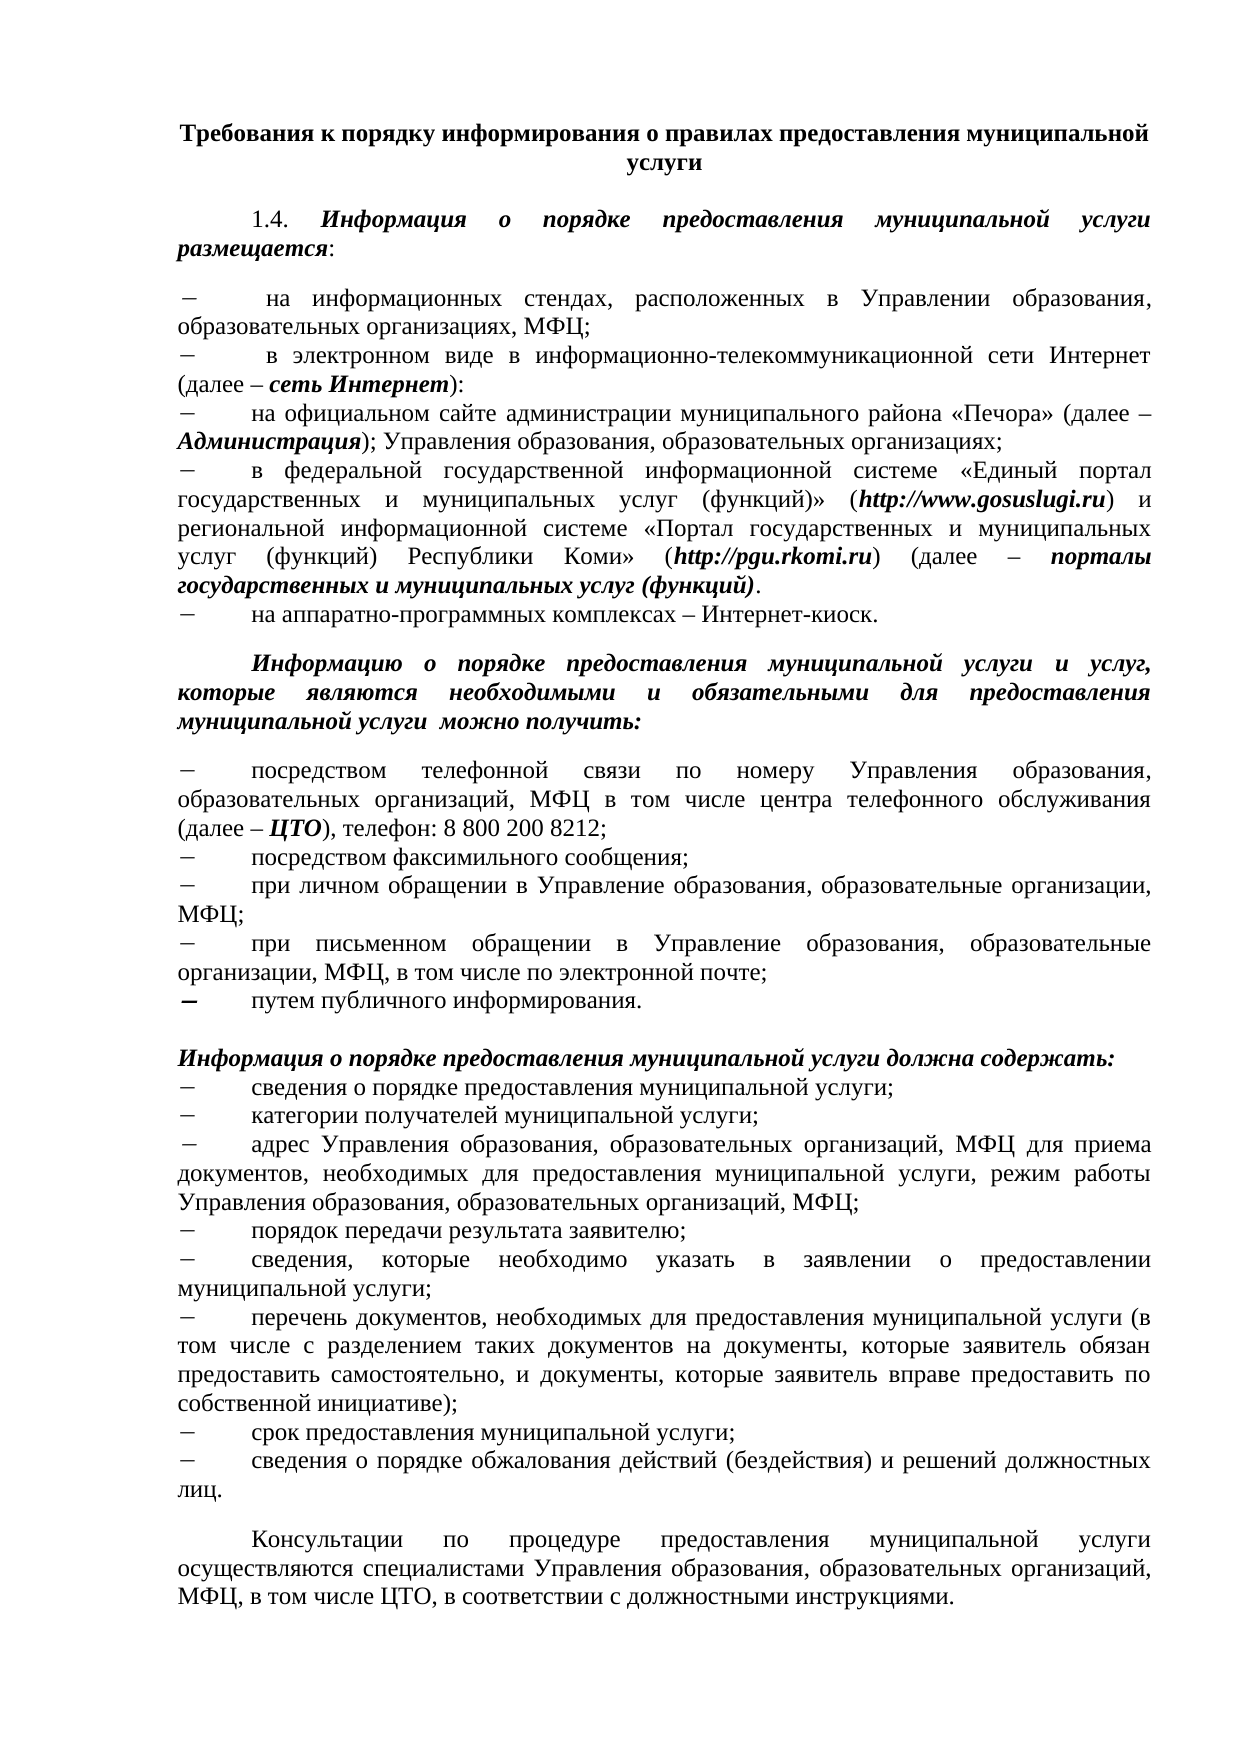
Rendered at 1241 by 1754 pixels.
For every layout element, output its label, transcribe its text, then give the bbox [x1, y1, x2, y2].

list порядок передачи результата заявителю; [177, 1216, 1152, 1244]
list сведения, которые необходимо указать в заявлении о предоставлении муниципальной услуги; [177, 1244, 1152, 1302]
list адрес Управления образования, образовательных организаций, МФЦ для приема документов, необходимых для предоставления муниципальной услуги, режим работы Управления образования, образовательных организаций, МФЦ; [177, 1129, 1152, 1216]
list при личном обращении в Управление образования, образовательные организации, МФЦ; [177, 871, 1152, 928]
list категории получателей муниципальной услуги; [177, 1101, 1152, 1129]
text Требования к порядку информирования о правилах предоставления муниципальной услуги [177, 118, 1152, 176]
list при письменном обращении в Управление образования, образовательные организации, МФЦ, в том числе по электронной почте; [177, 928, 1152, 986]
text 1.4. Информация о порядке предоставления муниципальной услуги размещается: [177, 204, 1152, 262]
list путем публичного информирования. [177, 986, 1152, 1014]
text Информацию о порядке предоставления муниципальной услуги и услуг, которые являются необходимыми и обязательными для предоставления муниципальной услуги можно получить: [177, 648, 1152, 735]
list на официальном сайте администрации муниципального района «Печора» (далее –Администрация); Управления образования, образовательных организациях; [177, 398, 1152, 455]
list посредством факсимильного сообщения; [177, 842, 1152, 871]
list на информационных стендах, расположенных в Управлении образования, образовательных организациях, МФЦ; [177, 283, 1152, 340]
list на аппаратно-программных комплексах – Интернет-киоск. [177, 599, 1152, 628]
list в электронном виде в информационно-телекоммуникационной сети Интернет (далее – сеть Интернет): [177, 340, 1152, 398]
text Консультации по процедуре предоставления муниципальной услуги осуществляются специалистами Управления образования, образовательных организаций, МФЦ, в том числе ЦТО, в соответствии с должностными инструкциями. [177, 1524, 1152, 1610]
list сведения о порядке обжалования действий (бездействия) и решений должностных лиц. [177, 1446, 1152, 1503]
list посредством телефонной связи по номеру Управления образования, образовательных организаций, МФЦ в том числе центра телефонного обслуживания (далее – ЦТО), телефон: 8 800 200 8212; [177, 756, 1152, 842]
list Информация о порядке предоставления муниципальной услуги должна содержать: [177, 1043, 1152, 1072]
list в федеральной государственной информационной системе «Единый портал государственных и муниципальных услуг (функций)» (http://www.gosuslugi.ru) и региональной информационной системе «Портал государственных и муниципальных услуг (функций) Республики Коми» (http://pgu.rkomi.ru) (далее – порталы государственных и муниципальных услуг (функций). [177, 455, 1152, 599]
list сведения о порядке предоставления муниципальной услуги; [177, 1072, 1152, 1101]
list перечень документов, необходимых для предоставления муниципальной услуги (в том числе с разделением таких документов на документы, которые заявитель обязан предоставить самостоятельно, и документы, которые заявитель вправе предоставить по собственной инициативе); [177, 1302, 1152, 1417]
list срок предоставления муниципальной услуги; [177, 1417, 1152, 1446]
